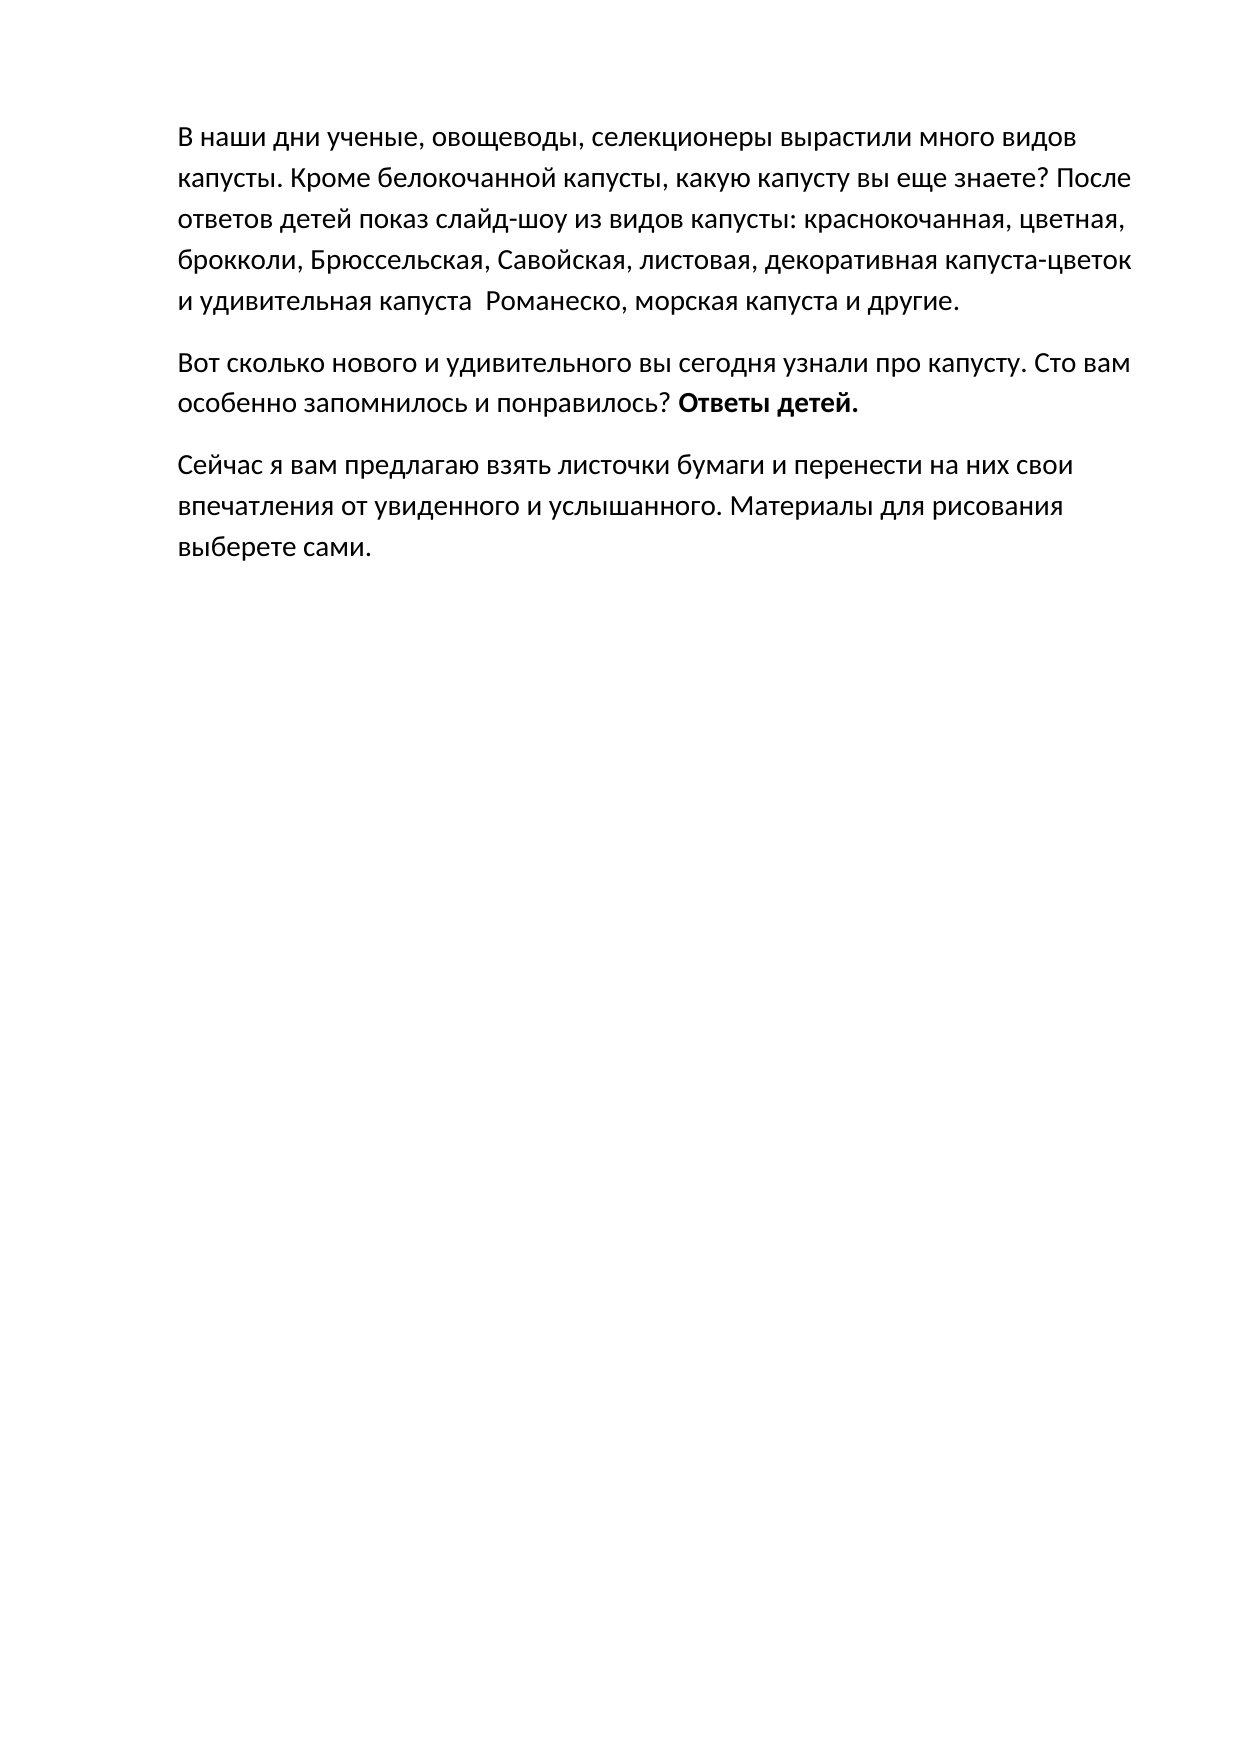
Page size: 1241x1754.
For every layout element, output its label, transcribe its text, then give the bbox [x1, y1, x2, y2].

text Сейчас я вам предлагаю взять листочки бумаги и перенести на них свои впечатления от увиденного и услышанного. Материалы для рисования выберете сами. [177, 446, 1152, 564]
text Вот сколько нового и удивительного вы сегодня узнали про капусту. Сто вам особенно запомнилось и понравилось? Ответы детей. [177, 344, 1152, 420]
text В наши дни ученые, овощеводы, селекционеры вырастили много видов капусты. Кроме белокочанной капусты, какую капусту вы еще знаете? После ответов детей показ слайд-шоу из видов капусты: краснокочанная, цветная, брокколи, Брюссельская, Савойская, листовая, декоративная капуста-цветок и удивительная капуста Романеско, морская капуста и другие. [177, 118, 1152, 317]
